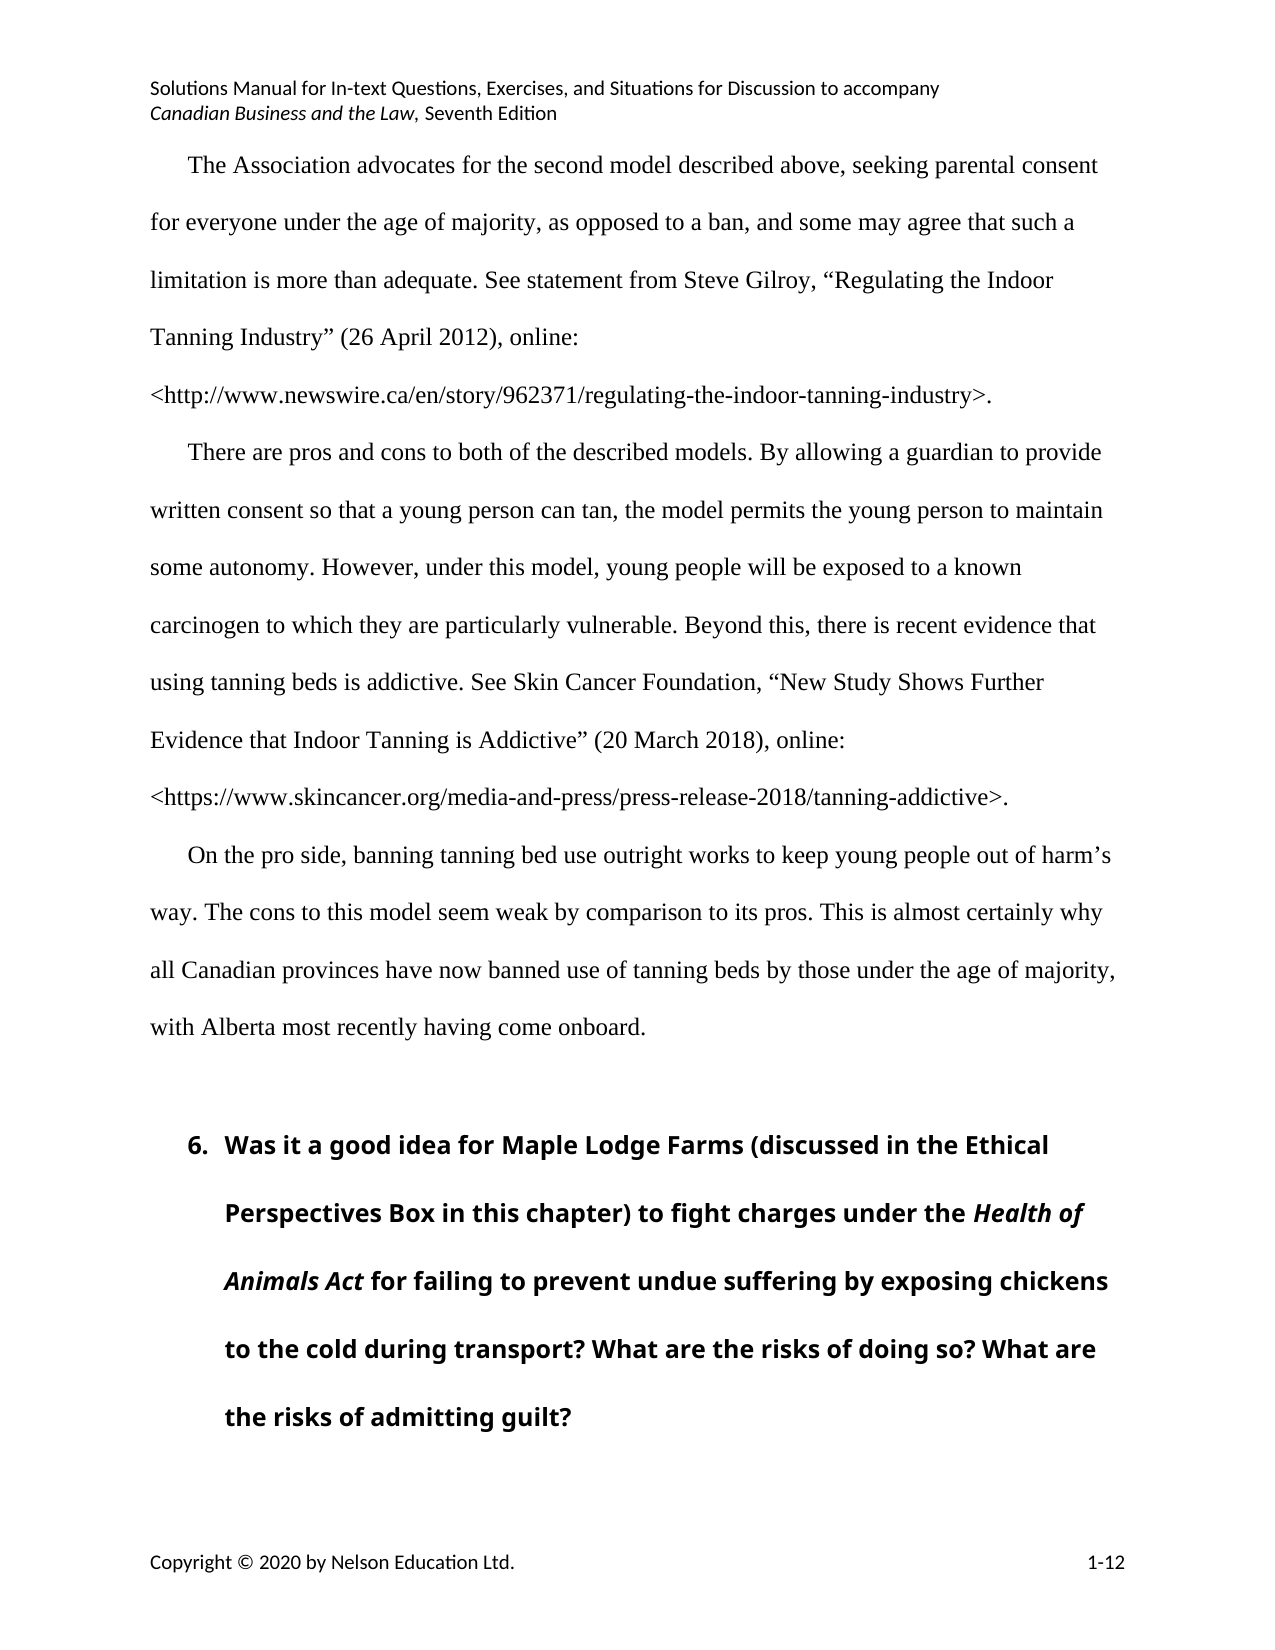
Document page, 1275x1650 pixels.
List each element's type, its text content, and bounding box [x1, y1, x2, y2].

text On the pro side, banning tanning bed use outright works to keep young people out of harm’s way. The cons to this model seem weak by comparison to its pros. This is almost certainly why all Canadian provinces have now banned use of tanning beds by those under the age of majority, with Alberta most recently having come onboard. [150, 840, 1125, 1041]
text 6. Was it a good idea for Maple Lodge Farms (discussed in the Ethical Perspectives Box in this chapter) to fight charges under the Health of Animals Act for failing to prevent undue suffering by exposing chickens to the cold during transport? What are the risks of doing so? What are the risks of admitting guilt? [187, 1127, 1125, 1434]
text There are pros and cons to both of the described models. By allowing a guardian to provide written consent so that a young person can tan, the model permits the young person to maintain some autonomy. However, under this model, young people will be exposed to a known carcinogen to which they are particularly vulnerable. Beyond this, there is recent evidence that using tanning beds is addictive. See Skin Cancer Foundation, “New Study Shows Further Evidence that Indoor Tanning is Addictive” (20 March 2018), online: <https://www.skincancer.org/media-and-press/press-release-2018/tanning-addictive>. [150, 437, 1125, 811]
text The Association advocates for the second model described above, seeking parental consent for everyone under the age of majority, as opposed to a ban, and some may agree that such a limitation is more than adequate. See statement from Steve Gilroy, “Regulating the Indoor Tanning Industry” (26 April 2012), online: <http://www.newswire.ca/en/story/962371/regulating-the-indoor-tanning-industry>. [150, 150, 1125, 409]
